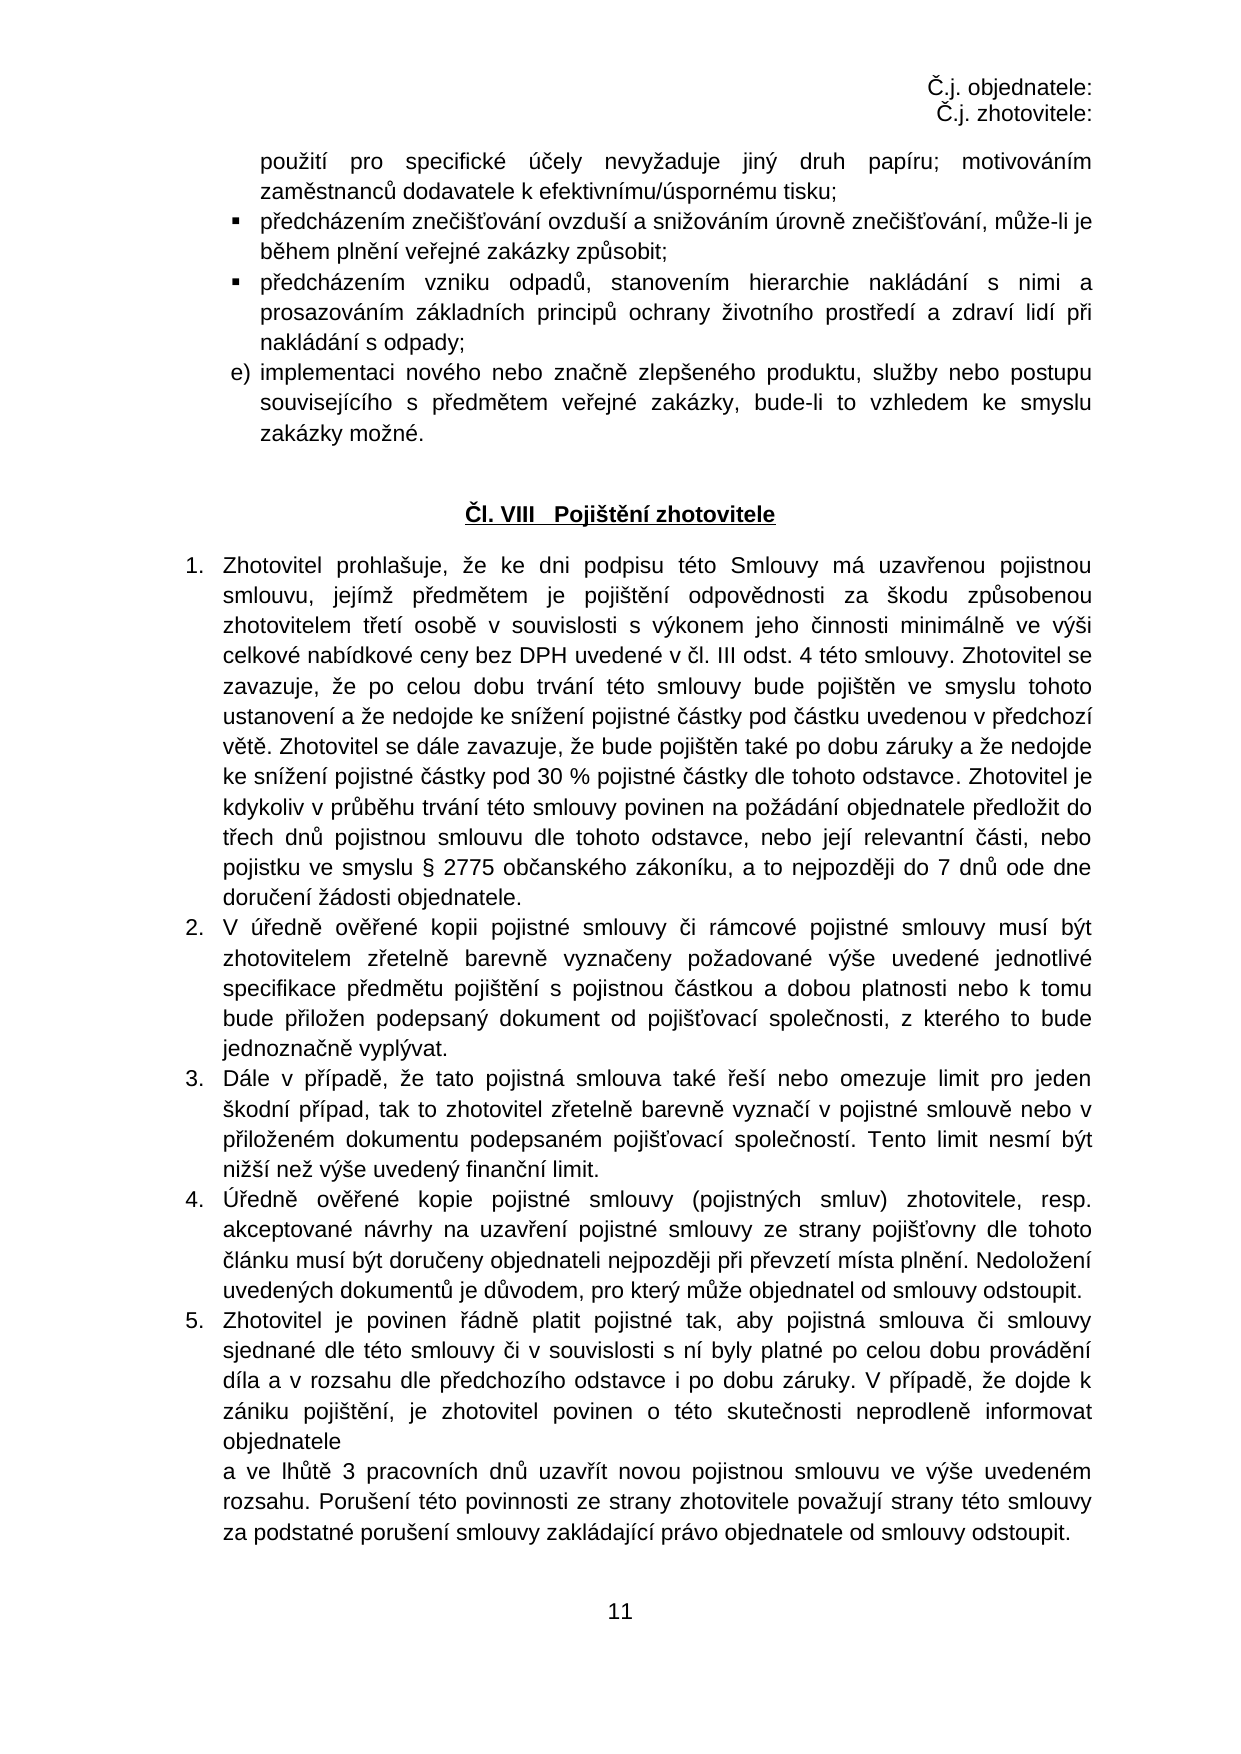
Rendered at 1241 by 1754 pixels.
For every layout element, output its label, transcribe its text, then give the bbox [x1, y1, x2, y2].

list předcházením znečišťování ovzduší a snižováním úrovně znečišťování, může-li je během plnění veřejné zakázky způsobit; [230, 208, 1093, 264]
text Čl. VIII Pojištění zhotovitele [148, 501, 1093, 527]
list Zhotovitel je povinen řádně platit pojistné tak, aby pojistná smlouva či smlouvy sjednané dle této smlouvy či v souvislosti s ní byly platné po celou dobu provádění díla a v rozsahu dle předchozího odstavce i po dobu záruky. V případě, že dojde k zániku pojištění, je zhotovitel povinen o této skutečnosti neprodleně informovat objednatele a ve lhůtě 3 pracovních dnů uzavřít novou pojistnou smlouvu ve výše uvedeném rozsahu. Porušení této povinnosti ze strany zhotovitele považují strany této smlouvy za podstatné porušení smlouvy zakládající právo objednatele od smlouvy odstoupit. [185, 1307, 1093, 1545]
list V úředně ověřené kopii pojistné smlouvy či rámcové pojistné smlouvy musí být zhotovitelem zřetelně barevně vyznačeny požadované výše uvedené jednotlivé specifikace předmětu pojištění s pojistnou částkou a dobou platnosti nebo k tomu bude přiložen podepsaný dokument od pojišťovací společnosti, z kterého to bude jednoznačně vyplývat. [185, 914, 1093, 1061]
list Dále v případě, že tato pojistná smlouva také řeší nebo omezuje limit pro jeden škodní případ, tak to zhotovitel zřetelně barevně vyznačí v pojistné smlouvě nebo v přiloženém dokumentu podepsaném pojišťovací společností. Tento limit nesmí být nižší než výše uvedený finanční limit. [185, 1065, 1093, 1182]
list Zhotovitel prohlašuje, že ke dni podpisu této Smlouvy má uzavřenou pojistnou smlouvu, jejímž předmětem je pojištění odpovědnosti za škodu způsobenou zhotovitelem třetí osobě v souvislosti s výkonem jeho činnosti minimálně ve výši celkové nabídkové ceny bez DPH uvedené v čl. III odst. 4 této smlouvy. Zhotovitel se zavazuje, že po celou dobu trvání této smlouvy bude pojištěn ve smyslu tohoto ustanovení a že nedojde ke snížení pojistné částky pod částku uvedenou v předchozí větě. Zhotovitel se dále zavazuje, že bude pojištěn také po dobu záruky a že nedojde ke snížení pojistné částky pod 30 % pojistné částky dle tohoto odstavce. Zhotovitel je kdykoliv v průběhu trvání této smlouvy povinen na požádání objednatele předložit do třech dnů pojistnou smlouvu dle tohoto odstavce, nebo její relevantní části, nebo pojistku ve smyslu § 2775 občanského zákoníku, a to nejpozději do 7 dnů ode dne doručení žádosti objednatele. [185, 552, 1093, 910]
list implementaci nového nebo značně zlepšeného produktu, služby nebo postupu souvisejícího s předmětem veřejné zakázky, bude-li to vzhledem ke smyslu zakázky možné. [230, 359, 1093, 446]
list Úředně ověřené kopie pojistné smlouvy (pojistných smluv) zhotovitele, resp. akceptované návrhy na uzavření pojistné smlouvy ze strany pojišťovny dle tohoto článku musí být doručeny objednateli nejpozději při převzetí místa plnění. Nedoložení uvedených dokumentů je důvodem, pro který může objednatel od smlouvy odstoupit. [185, 1186, 1093, 1303]
list předcházením vzniku odpadů, stanovením hierarchie nakládání s nimi a prosazováním základních principů ochrany životního prostředí a zdraví lidí při nakládání s odpady; [230, 268, 1093, 355]
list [230, 148, 1093, 204]
